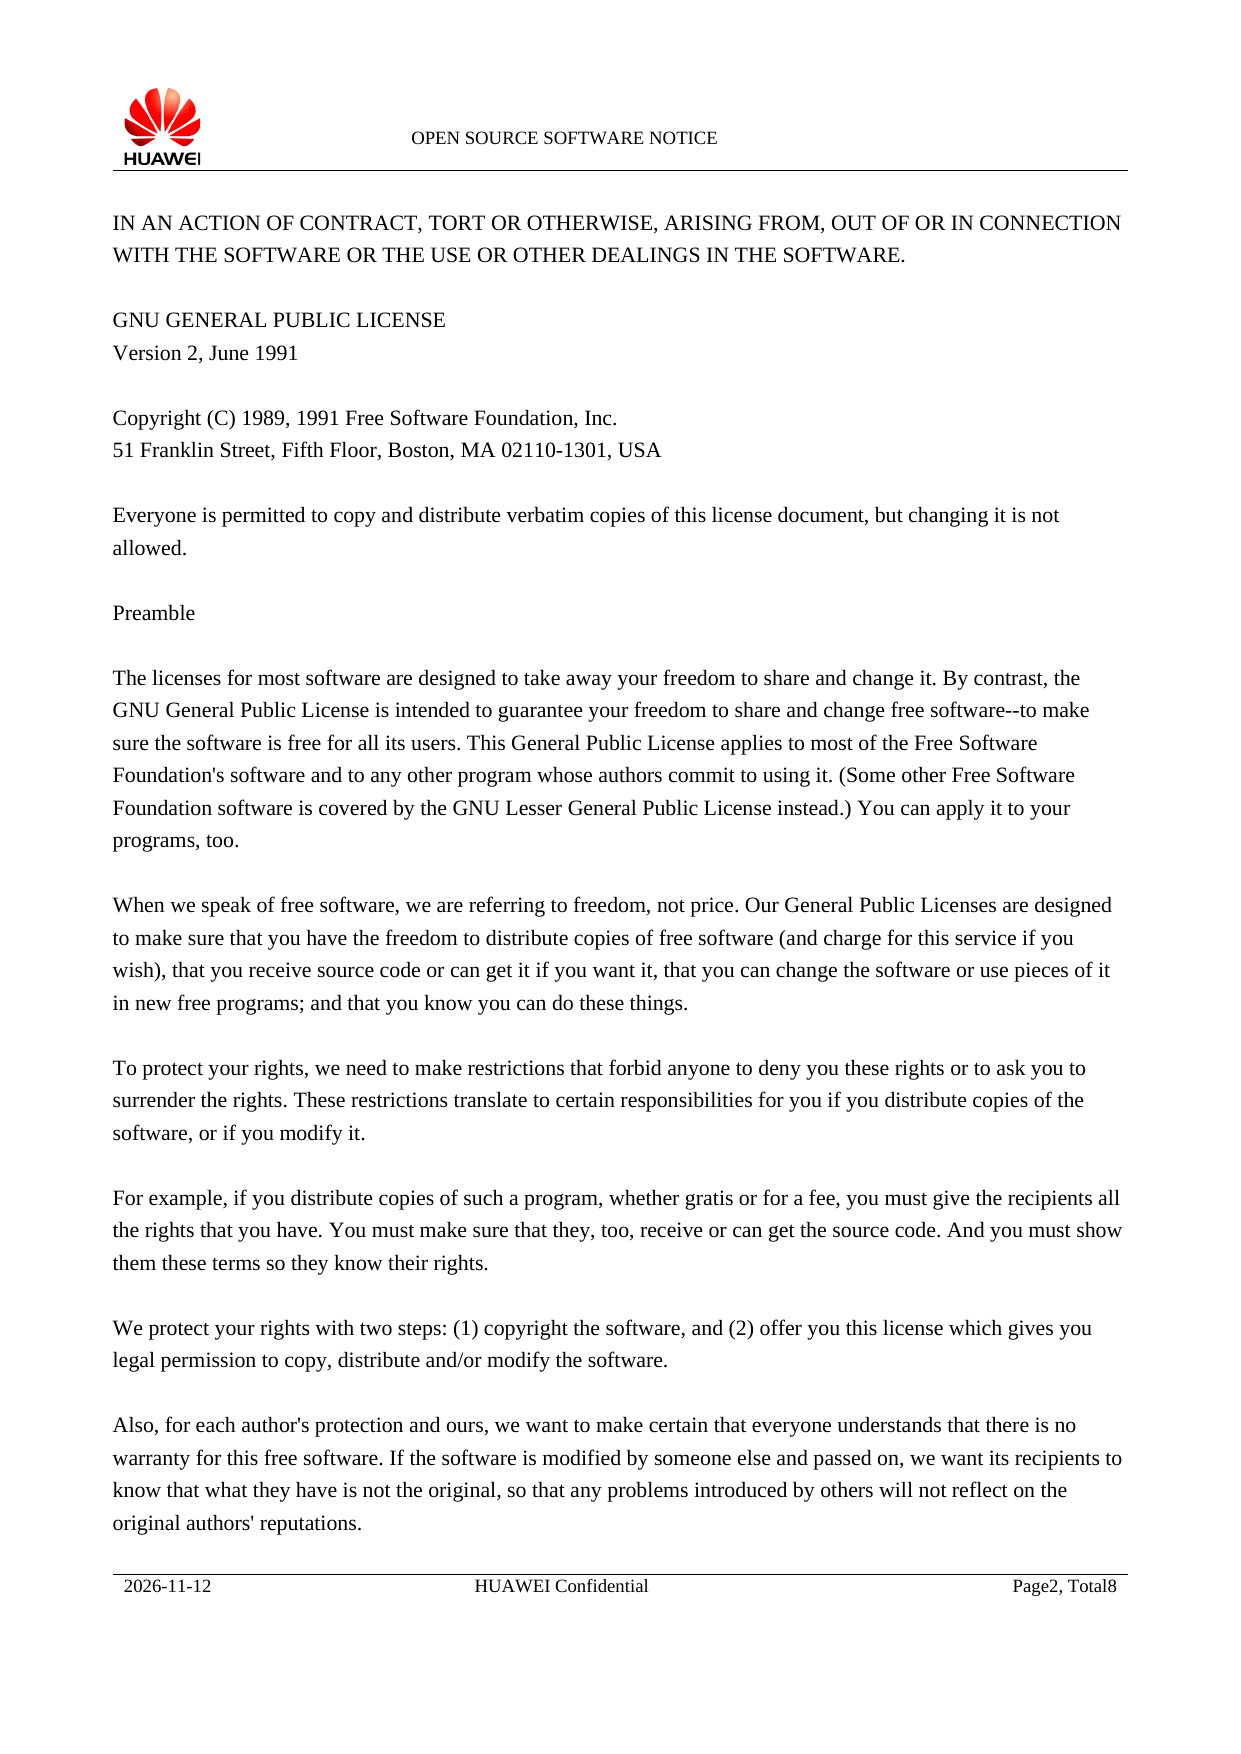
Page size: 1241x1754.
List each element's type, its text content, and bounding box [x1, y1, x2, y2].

picture [124, 88, 201, 165]
